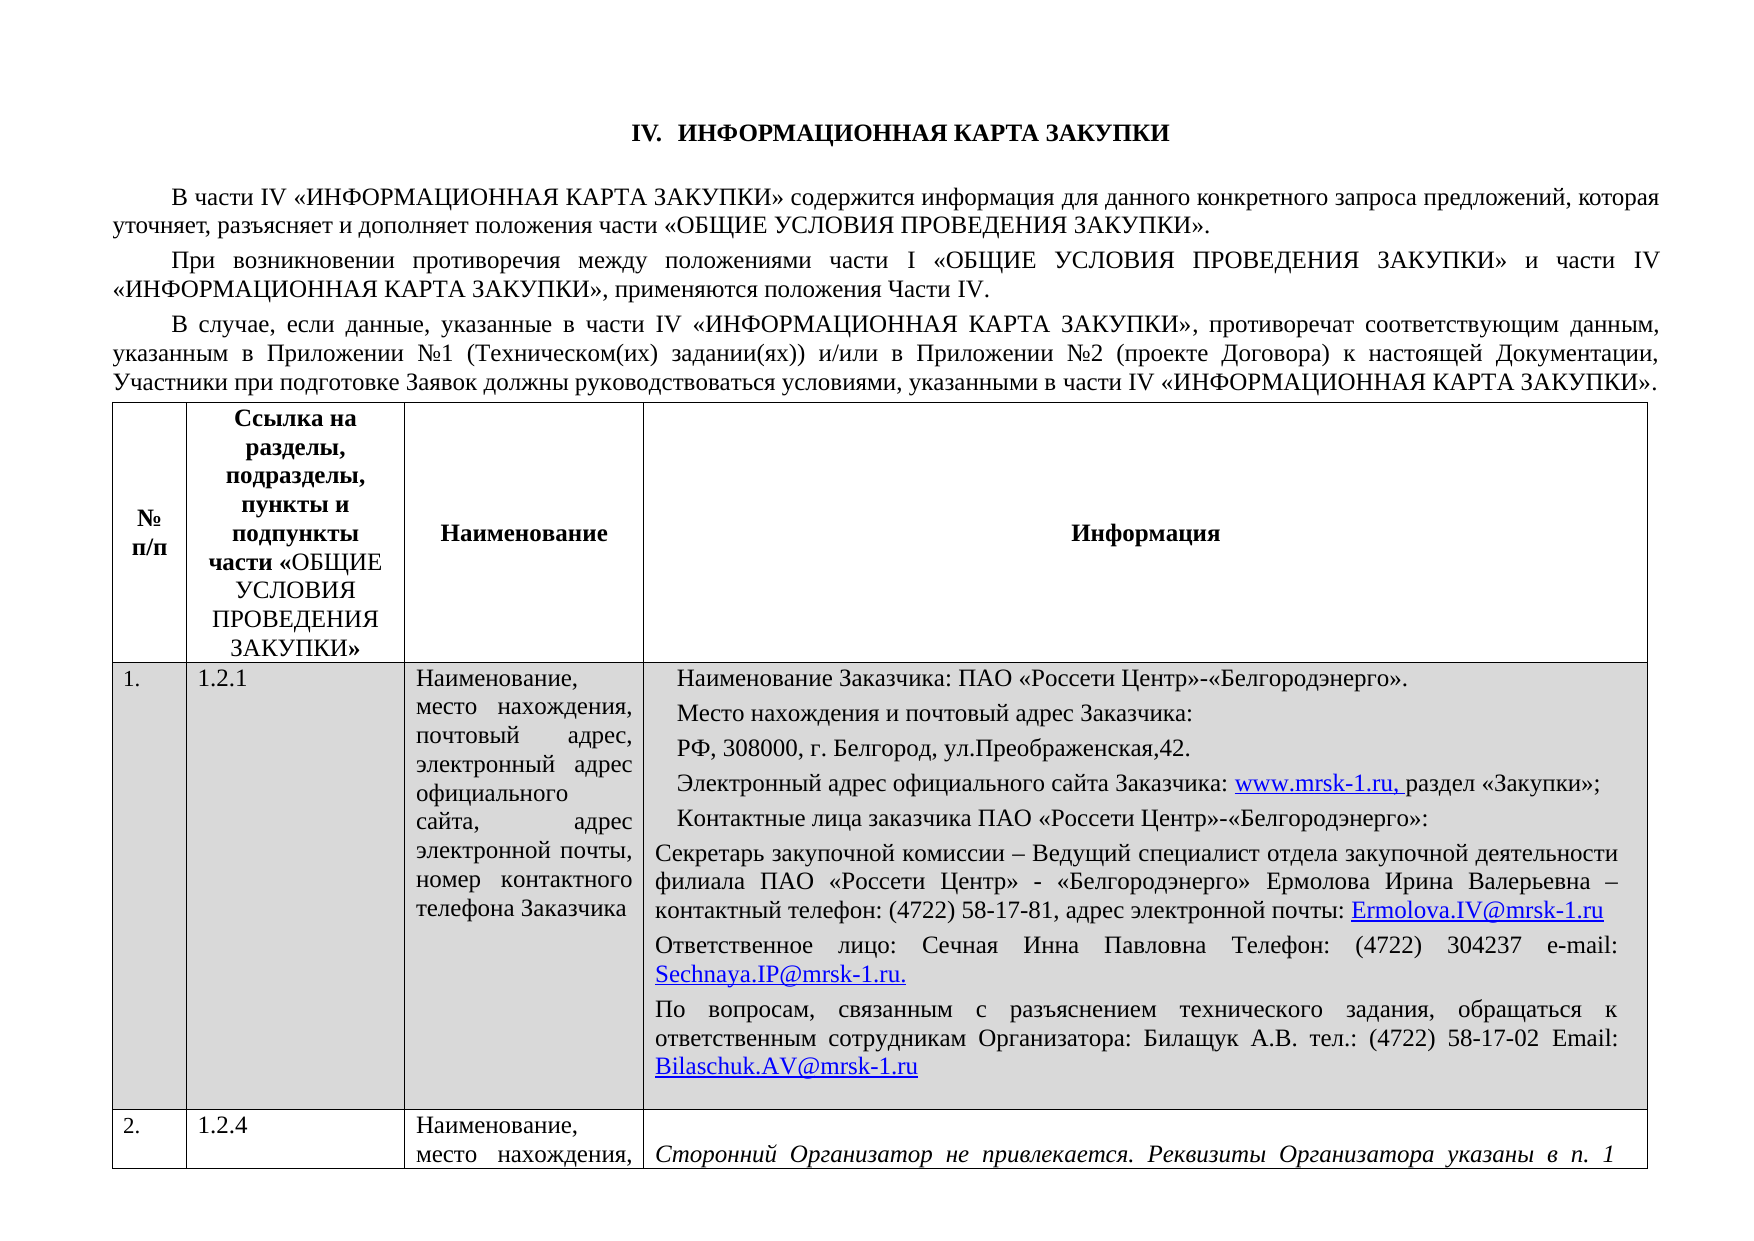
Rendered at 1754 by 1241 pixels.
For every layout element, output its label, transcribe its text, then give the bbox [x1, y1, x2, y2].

subtitle ИНФОРМАЦИОННАЯ КАРТА ЗАКУПКИ [112, 118, 1660, 147]
table_cell Наименование, место нахождения, почтовый адрес, электронный адрес официального сайта, адрес электронной почты, номер контактного телефона Заказчика [405, 663, 643, 1109]
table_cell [405, 1110, 643, 1167]
table_cell 1.2.1 [187, 663, 404, 1109]
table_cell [644, 1110, 1647, 1167]
table_header Наименование [405, 403, 643, 662]
table_header Ссылка на разделы, подразделы, пункты и подпункты части «ОБЩИЕ УСЛОВИЯ ПРОВЕДЕНИЯ ЗАКУПКИ» [187, 403, 404, 662]
table_header № п/п [113, 403, 186, 662]
table_cell Наименование Заказчика: ПАО «Россети Центр»-«Белгородэнерго». Место нахождения и почтовый адрес Заказчика: РФ, 308000, г. Белгород, ул.Преображенская,42. Электронный адрес официального сайта Заказчика: www.mrsk-1.ru, раздел «Закупки»; Контактные лица заказчика ПАО «Россети Центр»-«Белгородэнерго»: Секретарь закупочной комиссии – Ведущий специалист отдела закупочной деятельности филиала ПАО «Россети Центр» - «Белгородэнерго» Ермолова Ирина Валерьевна – контактный телефон: (4722) 58-17-81, адрес электронной почты: Ermolova.IV@mrsk-1.ru Ответственное лицо: Сечная Инна Павловна Телефон: (4722) 304237 e-mail: Sechnaya.IP@mrsk-1.ru. По вопросам, связанным с разъяснением технического задания, обращаться к ответственным сотрудникам Организатора: Билащук А.В. тел.: (4722) 58-17-02 Email: Bilaschuk.AV@mrsk-1.ru [644, 663, 1647, 1109]
text В части IV «ИНФОРМАЦИОННАЯ КАРТА ЗАКУПКИ» содержится информация для данного конкретного запроса предложений, которая уточняет, разъясняет и дополняет положения части «ОБЩИЕ УСЛОВИЯ ПРОВЕДЕНИЯ ЗАКУПКИ». [112, 182, 1660, 239]
text При возникновении противоречия между положениями части I «ОБЩИЕ УСЛОВИЯ ПРОВЕДЕНИЯ ЗАКУПКИ» и части IV «ИНФОРМАЦИОННАЯ КАРТА ЗАКУПКИ», применяются положения Части IV. [112, 246, 1660, 303]
table_cell 1.2.4 [187, 1110, 404, 1167]
text В случае, если данные, указанные в части IV «ИНФОРМАЦИОННАЯ КАРТА ЗАКУПКИ», противоречат соответствующим данным, указанным в Приложении №1 (Техническом(их) задании(ях)) и/или в Приложении №2 (проекте Договора) к настоящей Документации, Участники при подготовке Заявок должны руководствоваться условиями, указанными в части IV «ИНФОРМАЦИОННАЯ КАРТА ЗАКУПКИ». [112, 309, 1660, 396]
table_cell [113, 663, 186, 1109]
table_cell [113, 1110, 186, 1167]
table_header Информация [644, 403, 1647, 662]
